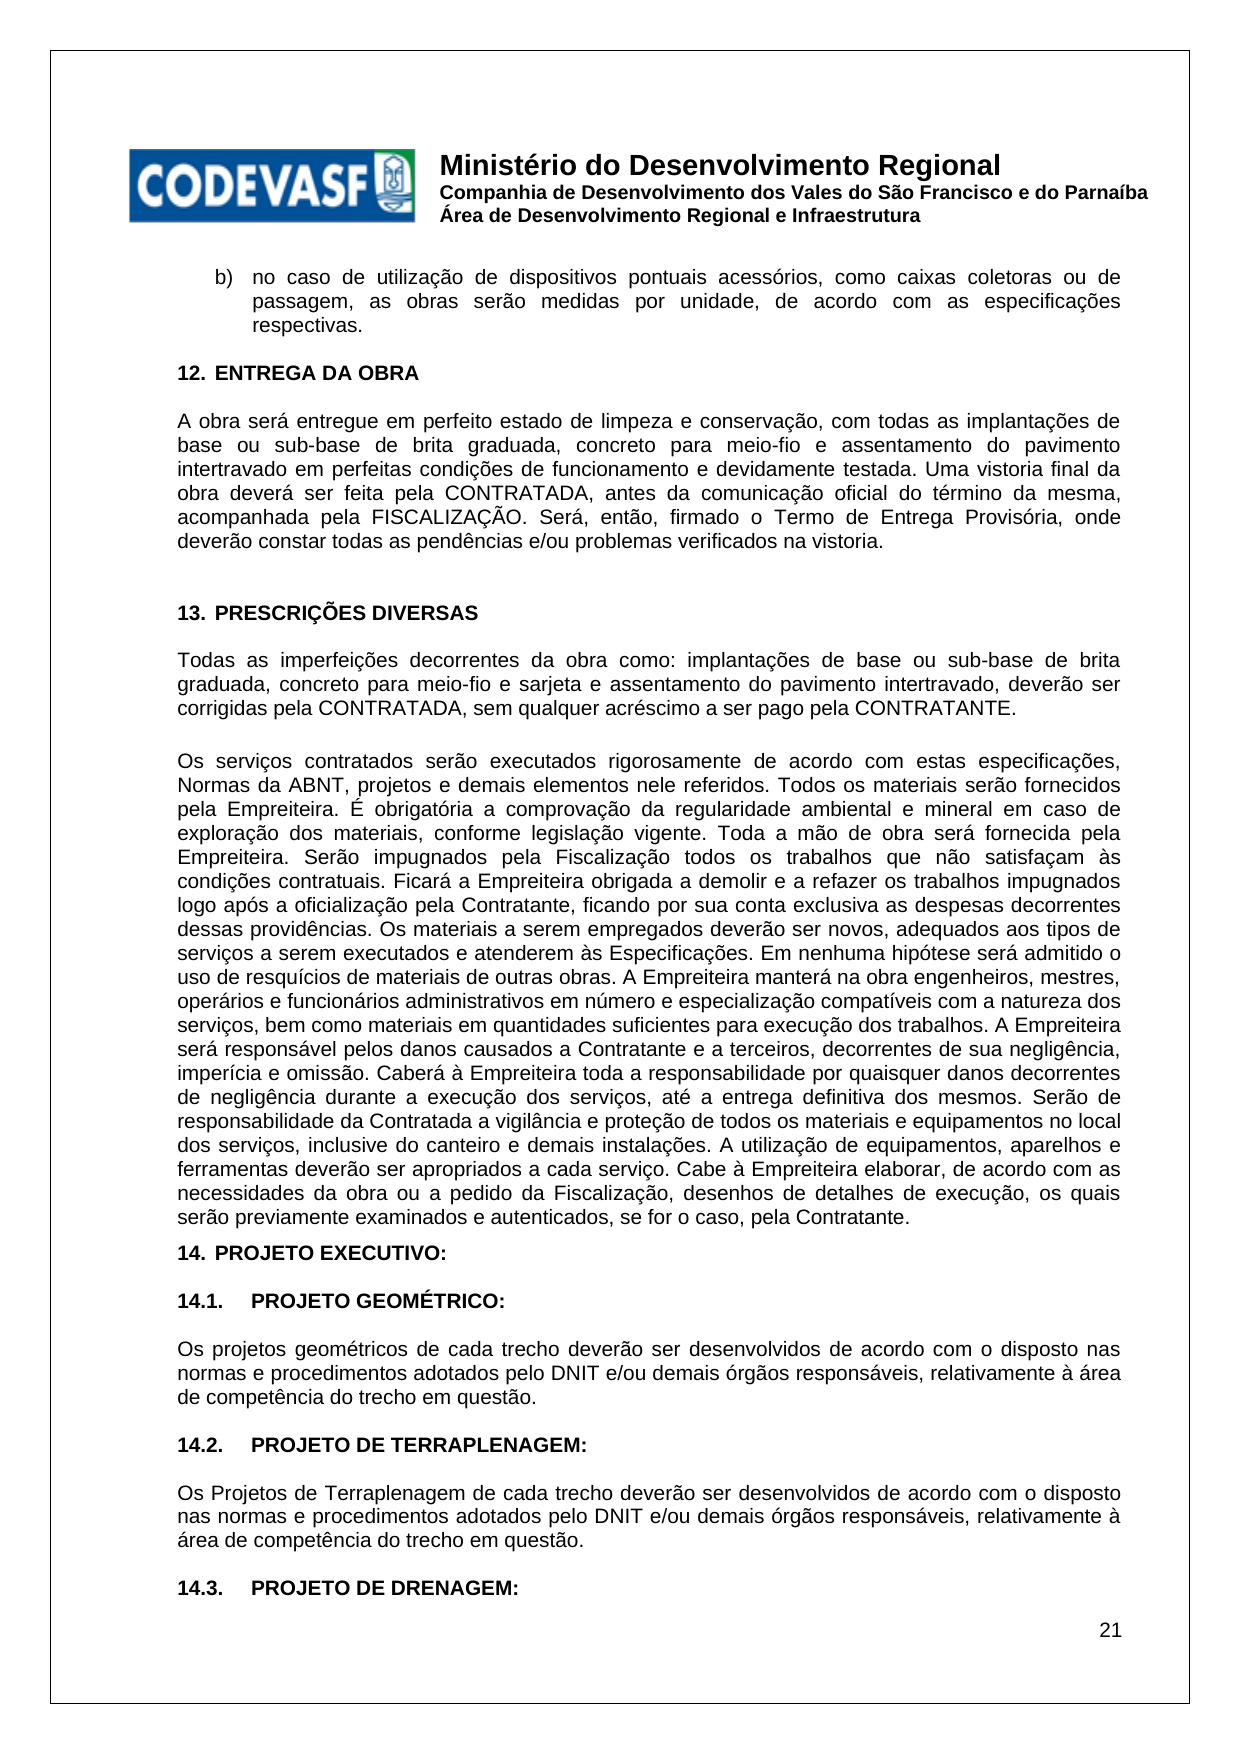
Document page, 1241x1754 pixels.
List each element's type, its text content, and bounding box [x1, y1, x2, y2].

subtitle PROJETO DE TERRAPLENAGEM: [177, 1432, 1122, 1456]
subtitle PROJETO EXECUTIVO: [177, 1241, 1122, 1265]
subtitle PROJETO DE DRENAGEM: [177, 1576, 1122, 1600]
text Todas as imperfeições decorrentes da obra como: implantações de base ou sub-base de brita graduada, concreto para meio-fio e sarjeta e assentamento do pavimento intertravado, deverão ser corrigidas pela CONTRATADA, sem qualquer acréscimo a ser pago pela CONTRATANTE. [177, 648, 1122, 720]
list no caso de utilização de dispositivos pontuais acessórios, como caixas coletoras ou de passagem, as obras serão medidas por unidade, de acordo com as especificações respectivas. [214, 265, 1122, 337]
text Os projetos geométricos de cada trecho deverão ser desenvolvidos de acordo com o disposto nas normas e procedimentos adotados pelo DNIT e/ou demais órgãos responsáveis, relativamente à área de competência do trecho em questão. [177, 1337, 1122, 1408]
text Os serviços contratados serão executados rigorosamente de acordo com estas especificações, Normas da ABNT, projetos e demais elementos nele referidos. Todos os materiais serão fornecidos pela Empreiteira. É obrigatória a comprovação da regularidade ambiental e mineral em caso de exploração dos materiais, conforme legislação vigente. Toda a mão de obra será fornecida pela Empreiteira. Serão impugnados pela Fiscalização todos os trabalhos que não satisfaçam às condições contratuais. Ficará a Empreiteira obrigada a demolir e a refazer os trabalhos impugnados logo após a oficialização pela Contratante, ficando por sua conta exclusiva as despesas decorrentes dessas providências. Os materiais a serem empregados deverão ser novos, adequados aos tipos de serviços a serem executados e atenderem às Especificações. Em nenhuma hipótese será admitido o uso de resquícios de materiais de outras obras. A Empreiteira manterá na obra engenheiros, mestres, operários e funcionários administrativos em número e especialização compatíveis com a natureza dos serviços, bem como materiais em quantidades suficientes para execução dos trabalhos. A Empreiteira será responsável pelos danos causados a Contratante e a terceiros, decorrentes de sua negligência, imperícia e omissão. Caberá à Empreiteira toda a responsabilidade por quaisquer danos decorrentes de negligência durante a execução dos serviços, até a entrega definitiva dos mesmos. Serão de responsabilidade da Contratada a vigilância e proteção de todos os materiais e equipamentos no local dos serviços, inclusive do canteiro e demais instalações. A utilização de equipamentos, aparelhos e ferramentas deverão ser apropriados a cada serviço. Cabe à Empreiteira elaborar, de acordo com as necessidades da obra ou a pedido da Fiscalização, desenhos de detalhes de execução, os quais serão previamente examinados e autenticados, se for o caso, pela Contratante. [177, 749, 1122, 1228]
subtitle PROJETO GEOMÉTRICO: [177, 1289, 1122, 1313]
subtitle PRESCRIÇÕES DIVERSAS [177, 600, 1122, 624]
picture [129, 149, 417, 225]
subtitle ENTREGA DA OBRA [177, 361, 1122, 385]
text Os Projetos de Terraplenagem de cada trecho deverão ser desenvolvidos de acordo com o disposto nas normas e procedimentos adotados pelo DNIT e/ou demais órgãos responsáveis, relativamente à área de competência do trecho em questão. [177, 1480, 1122, 1552]
text A obra será entregue em perfeito estado de limpeza e conservação, com todas as implantações de base ou sub-base de brita graduada, concreto para meio-fio e assentamento do pavimento intertravado em perfeitas condições de funcionamento e devidamente testada. Uma vistoria final da obra deverá ser feita pela CONTRATADA, antes da comunicação oficial do término da mesma, acompanhada pela FISCALIZAÇÃO. Será, então, firmado o Termo de Entrega Provisória, onde deverão constar todas as pendências e/ou problemas verificados na vistoria. [177, 409, 1122, 552]
